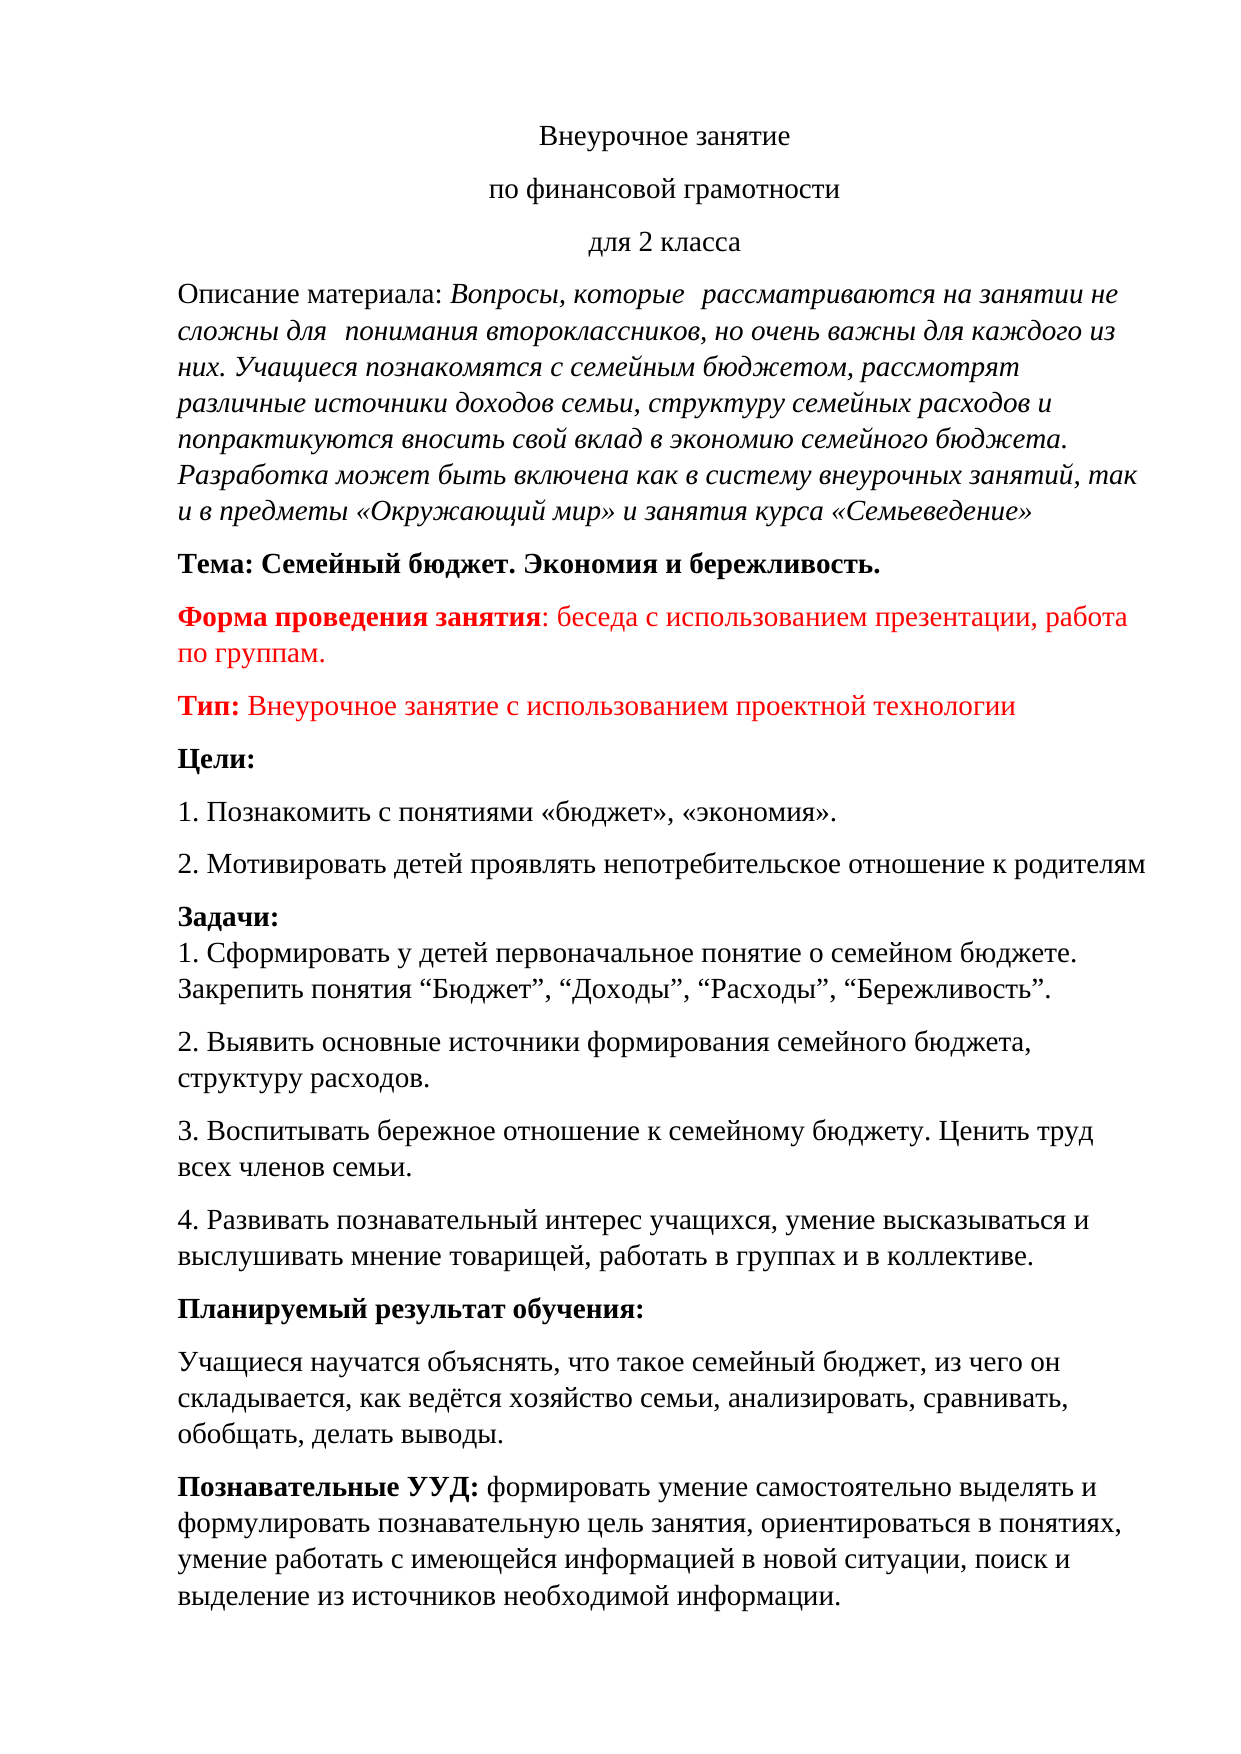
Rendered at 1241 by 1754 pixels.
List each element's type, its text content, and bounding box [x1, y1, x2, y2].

text Форма проведения занятия: беседа с использованием презентации, работа по группам. [177, 599, 1152, 669]
text 3. Воспитывать бережное отношение к семейному бюджету. Ценить труд всех членов семьи. [177, 1113, 1152, 1183]
text Познавательные УУД: формировать умение самостоятельно выделять и формулировать познавательную цель занятия, ориентироваться в понятиях, умение работать с имеющейся информацией в новой ситуации, поиск и выделение из источников необходимой информации. [177, 1469, 1152, 1611]
text Тема: Семейный бюджет. Экономия и бережливость. [177, 546, 1152, 580]
text Учащиеся научатся объяснять, что такое семейный бюджет, из чего он складывается, как ведётся хозяйство семьи, анализировать, сравнивать, обобщать, делать выводы. [177, 1344, 1152, 1450]
text 2. Мотивировать детей проявлять непотребительское отношение к родителям [177, 846, 1152, 880]
text 1. Познакомить с понятиями «бюджет», «экономия». [177, 794, 1152, 827]
text 4. Развивать познавательный интерес учащихся, умение высказываться и выслушивать мнение товарищей, работать в группах и в коллективе. [177, 1202, 1152, 1272]
text Внеурочное занятие [177, 118, 1152, 152]
text Задачи: 1. Сформировать у детей первоначальное понятие о семейном бюджете. Закрепить понятия “Бюджет”, “Доходы”, “Расходы”, “Бережливость”. [177, 899, 1152, 1005]
text Цели: [177, 741, 1152, 774]
text для 2 класса [177, 224, 1152, 257]
text Тип: Внеурочное занятие с использованием проектной технологии [177, 688, 1152, 722]
text 2. Выявить основные источники формирования семейного бюджета, структуру расходов. [177, 1024, 1152, 1094]
text Планируемый результат обучения: [177, 1291, 1152, 1325]
text Описание материала: Вопросы, которые рассматриваются на занятии не сложны для понимания второклассников, но очень важны для каждого из них. Учащиеся познакомятся с семейным бюджетом, рассмотрят различные источники доходов семьи, структуру семейных расходов и попрактикуются вносить свой вклад в экономию семейного бюджета. Разработка может быть включена как в систему внеурочных занятий, так и в предметы «Окружающий мир» и занятия курса «Семьеведение» [177, 277, 1152, 527]
text по финансовой грамотности [177, 171, 1152, 204]
